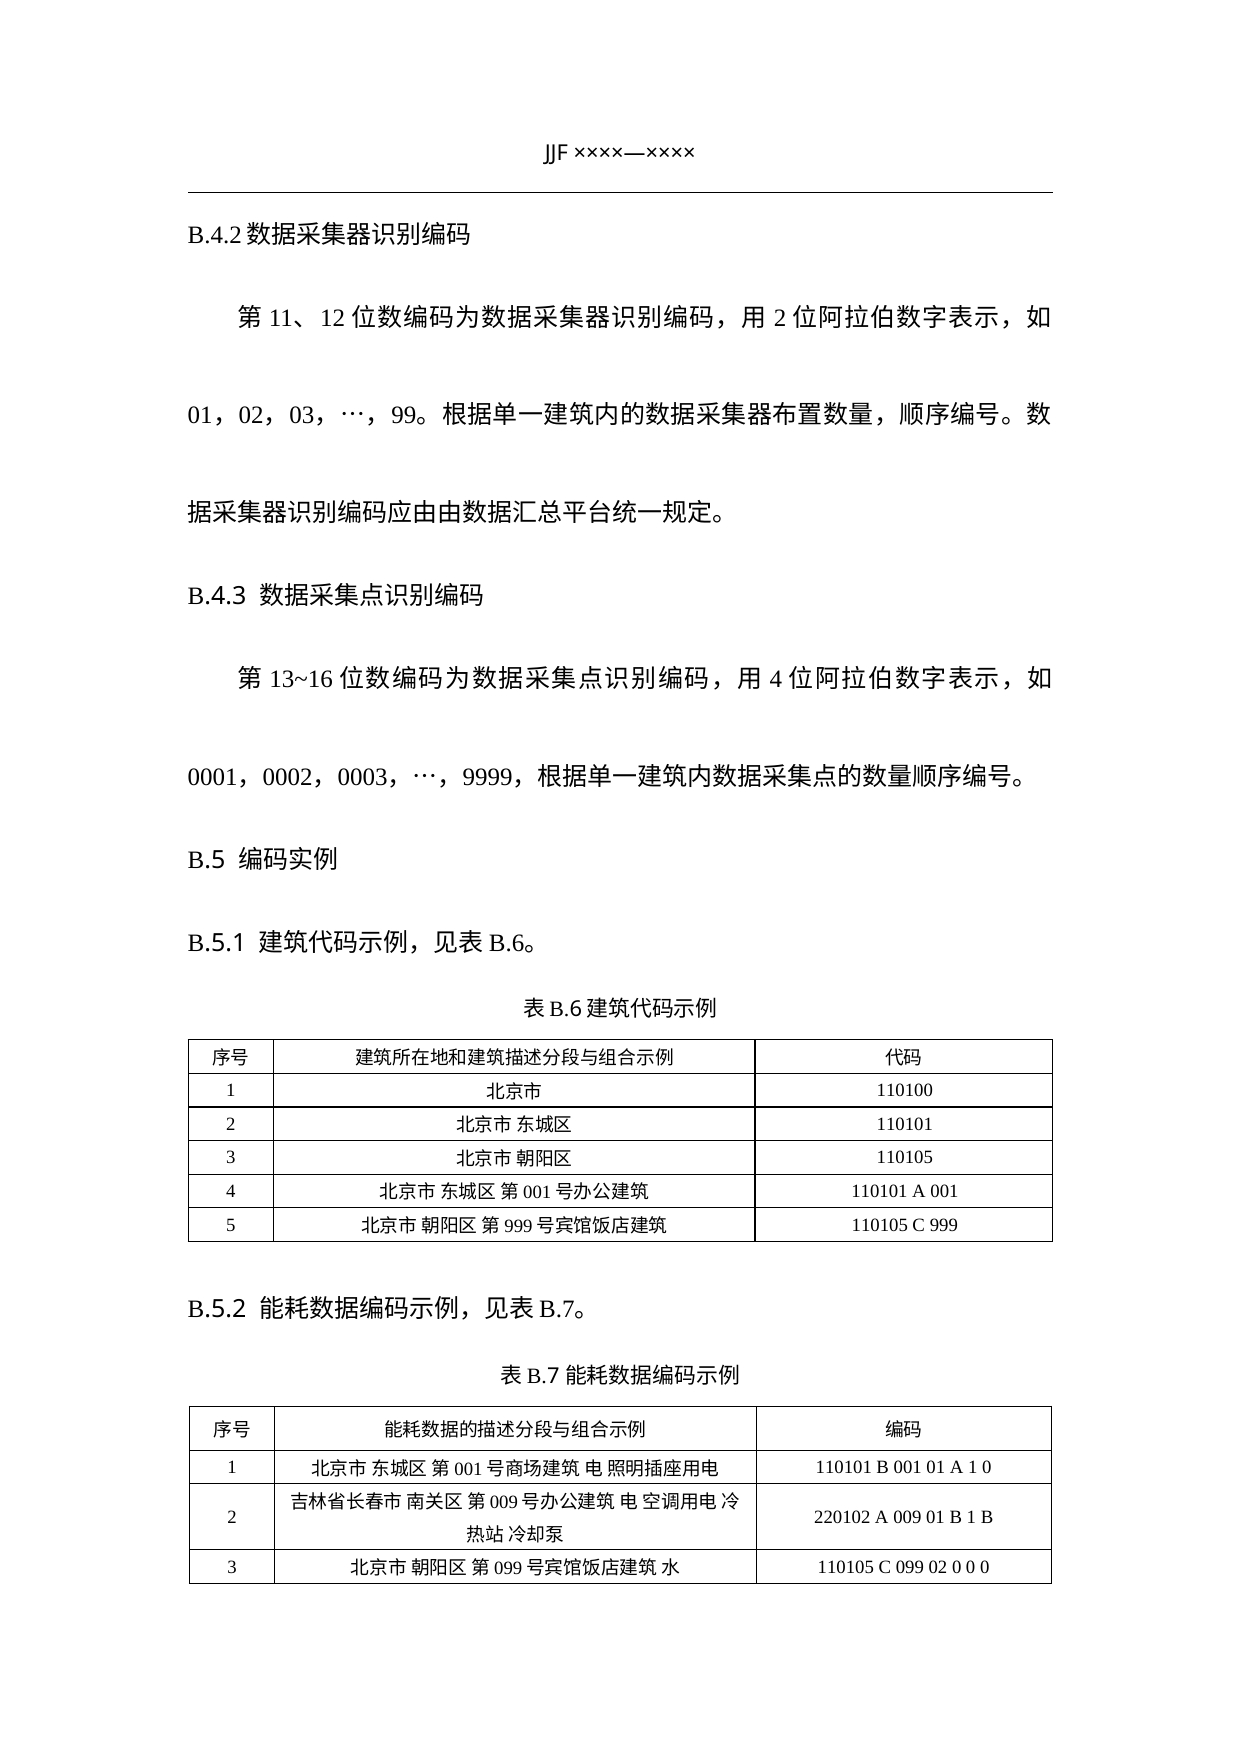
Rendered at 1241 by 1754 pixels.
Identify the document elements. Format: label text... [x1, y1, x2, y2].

table_header 建筑所在地和建筑描述分段与组合示例 [274, 1040, 754, 1073]
table_header 代码 [756, 1040, 1052, 1073]
table_cell 110105 C 999 [756, 1208, 1052, 1241]
text 第13~16位数编码为数据采集点识别编码，用4位阿拉伯数字表示，如0001，0002，0003，…，9999，根据单一建筑内数据采集点的数量顺序编号。 [187, 644, 1053, 807]
table_cell 北京市 东城区 [274, 1108, 754, 1140]
table_cell 吉林省长春市 南关区 第009号办公建筑 电 空调用电 冷热站 冷却泵 [275, 1484, 756, 1549]
text B.5.2 能耗数据编码示例，见表B.7。 [187, 1274, 1053, 1339]
table_cell 北京市 朝阳区 [274, 1141, 754, 1173]
table_header 序号 [190, 1407, 274, 1449]
text B.4.3 数据采集点识别编码 [187, 561, 1053, 626]
table_header 能耗数据的描述分段与组合示例 [275, 1407, 756, 1449]
table_cell 北京市 东城区 第001号办公建筑 [274, 1175, 754, 1207]
table_cell 110105 [756, 1141, 1052, 1173]
text 表B.7 能耗数据编码示例 [187, 1357, 1053, 1390]
table_cell 北京市 东城区 第001号商场建筑 电 照明插座用电 [275, 1451, 756, 1483]
table_cell 1 [189, 1074, 273, 1106]
text B.5 编码实例 [187, 825, 1053, 890]
table_cell 5 [189, 1208, 273, 1241]
table_cell 110101 [756, 1108, 1052, 1140]
table_cell 北京市 朝阳区 第999号宾馆饭店建筑 [274, 1208, 754, 1241]
table_cell 110101 B 001 01 A 1 0 [757, 1451, 1051, 1483]
table_cell 110101 A 001 [756, 1175, 1052, 1207]
table_cell 2 [189, 1108, 273, 1140]
text 第11、12位数编码为数据采集器识别编码，用2位阿拉伯数字表示，如01，02，03，…，99。根据单一建筑内的数据采集器布置数量，顺序编号。数据采集器识别编码应由由数据汇总平台统一规定。 [187, 283, 1053, 543]
table_cell 北京市 朝阳区 第099号宾馆饭店建筑 水 [275, 1550, 756, 1583]
table_cell 220102 A 009 01 B 1 B [757, 1484, 1051, 1549]
table_cell 1 [190, 1451, 274, 1483]
table_header 序号 [189, 1040, 273, 1073]
table_header 编码 [757, 1407, 1051, 1449]
table_cell 110105 C 099 02 0 0 0 [757, 1550, 1051, 1583]
table_cell 3 [190, 1550, 274, 1583]
text 表B.6建筑代码示例 [187, 991, 1053, 1023]
text B.4.2数据采集器识别编码 [187, 200, 1053, 265]
table_cell 北京市 [274, 1074, 754, 1106]
table_cell 110100 [756, 1074, 1052, 1106]
table_cell 3 [189, 1141, 273, 1173]
text B.5.1 建筑代码示例，见表B.6。 [187, 908, 1053, 973]
table_cell 2 [190, 1484, 274, 1549]
table_cell 4 [189, 1175, 273, 1207]
